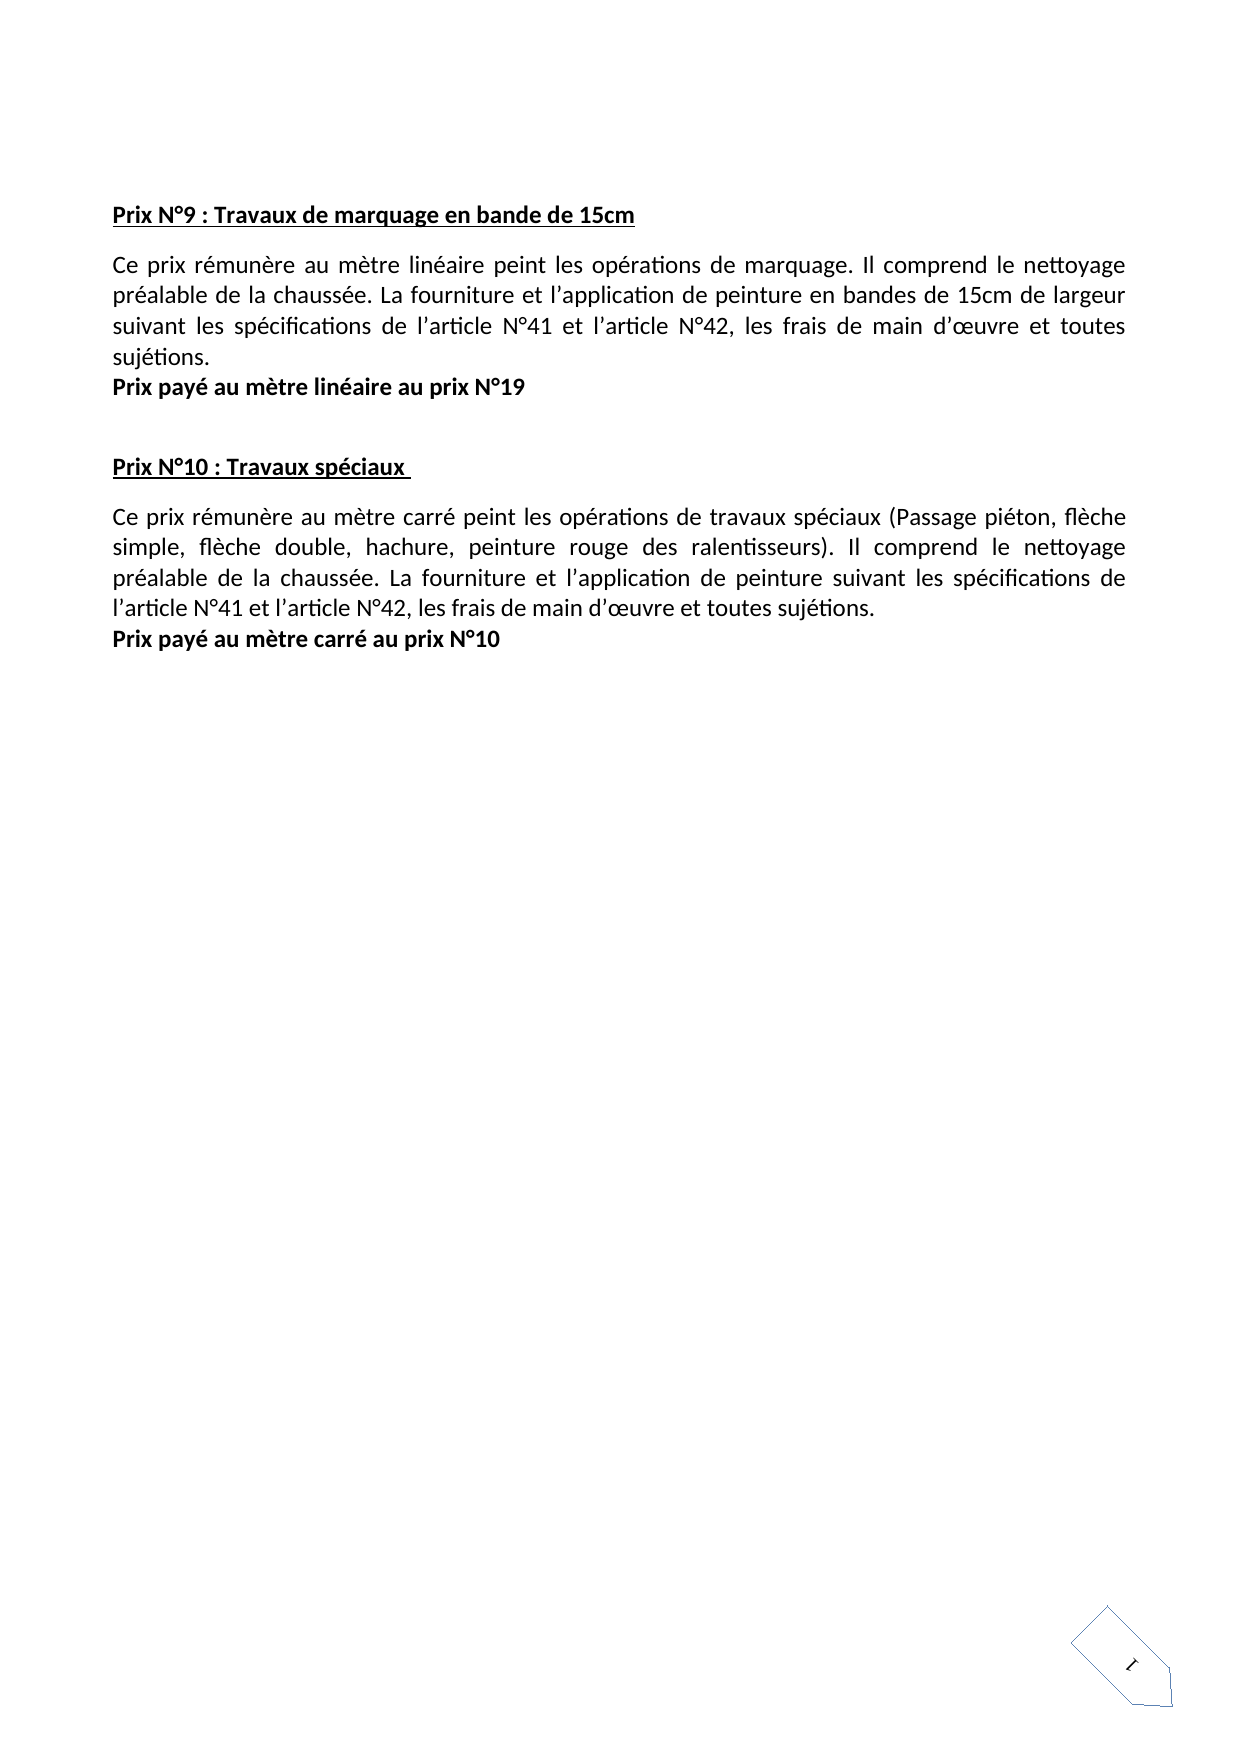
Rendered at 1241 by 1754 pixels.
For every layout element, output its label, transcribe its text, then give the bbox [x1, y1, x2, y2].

text Ce prix rémunère au mètre carré peint les opérations de travaux spéciaux (Passage piéton, flèche simple, flèche double, hachure, peinture rouge des ralentisseurs). Il comprend le nettoyage préalable de la chaussée. La fourniture et l’application de peinture suivant les spécifications de l’article N°41 et l’article N°42, les frais de main d’œuvre et toutes sujétions. [112, 501, 1128, 623]
text Prix N°9 : Travaux de marquage en bande de 15cm [112, 199, 1128, 230]
text Prix N°10 : Travaux spéciaux [112, 451, 1128, 482]
text Ce prix rémunère au mètre linéaire peint les opérations de marquage. Il comprend le nettoyage préalable de la chaussée. La fourniture et l’application de peinture en bandes de 15cm de largeur suivant les spécifications de l’article N°41 et l’article N°42, les frais de main d’œuvre et toutes sujétions. [112, 249, 1128, 371]
text Prix payé au mètre linéaire au prix N°19 [112, 371, 1128, 402]
text Prix payé au mètre carré au prix N°10 [112, 623, 1128, 653]
